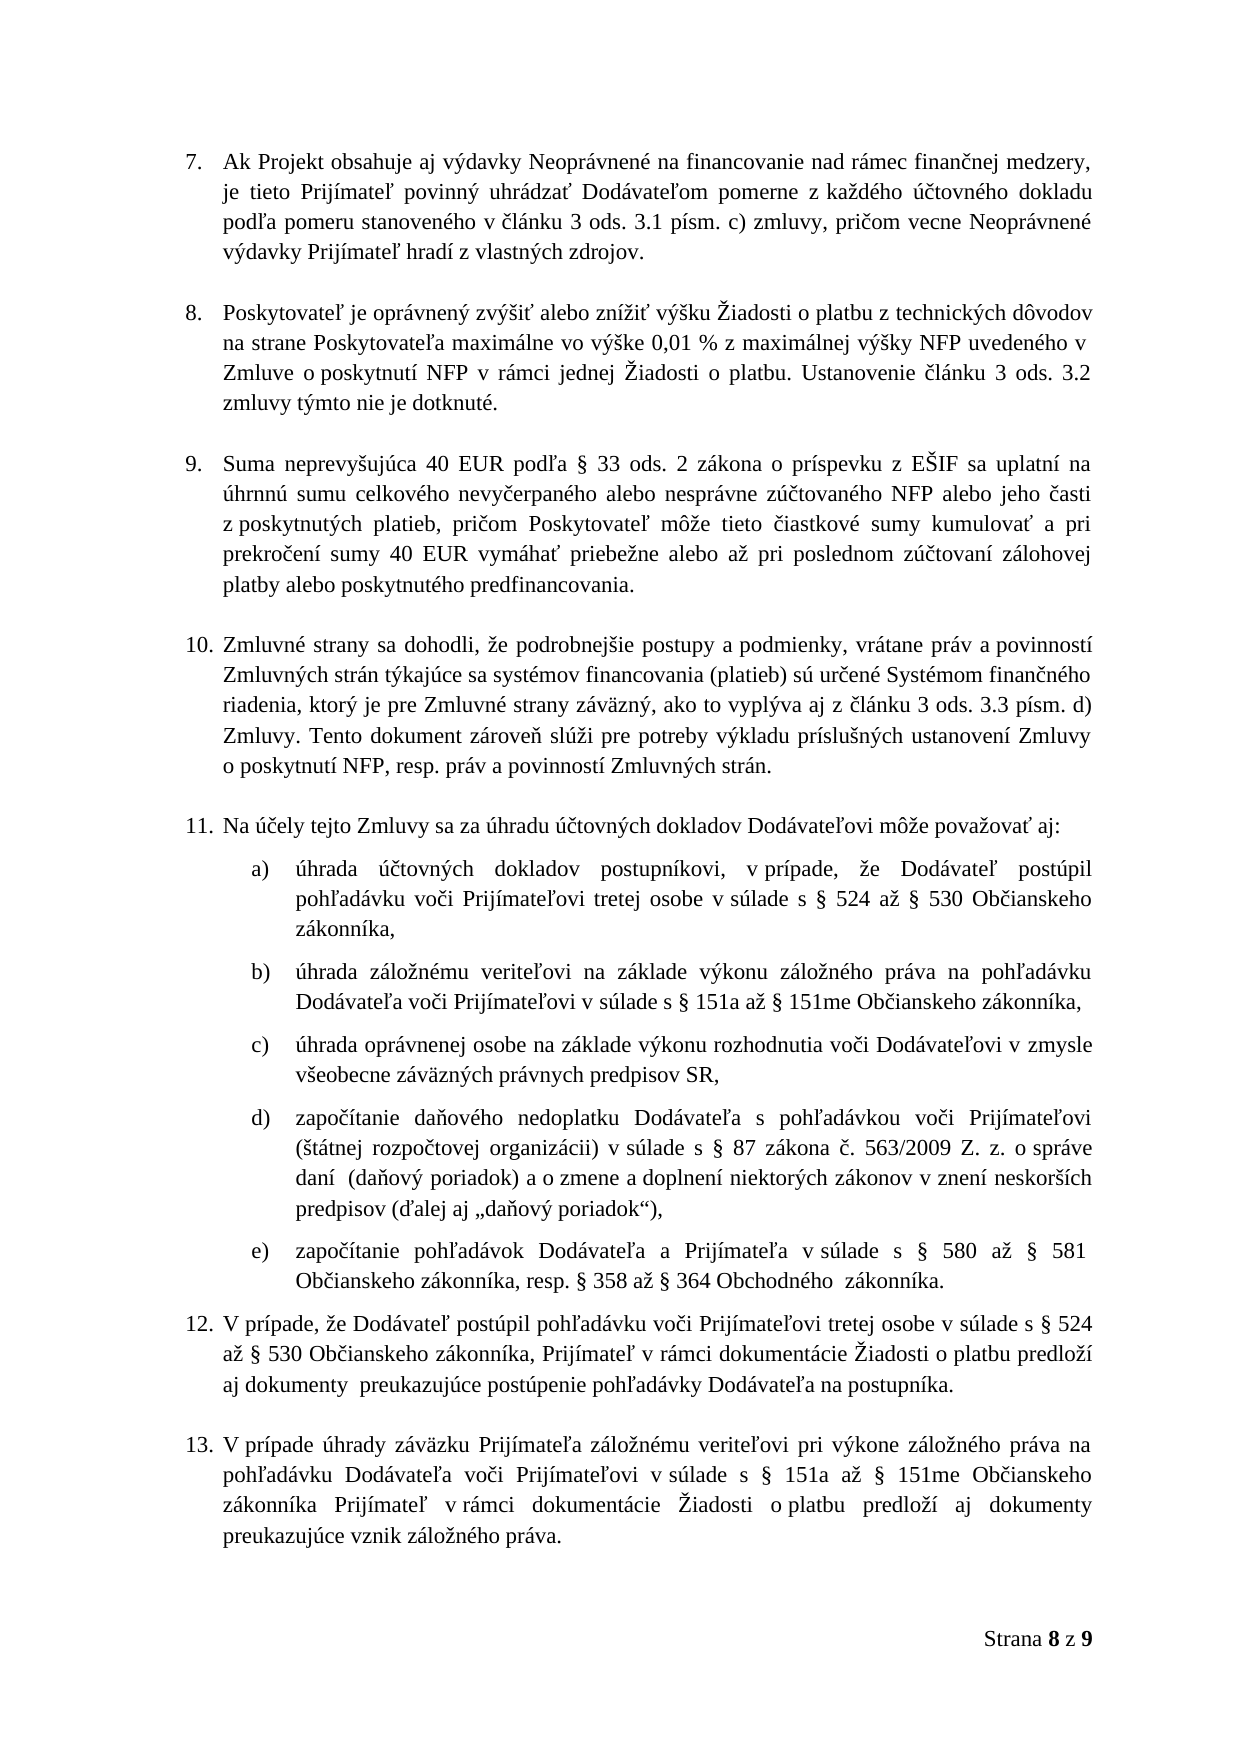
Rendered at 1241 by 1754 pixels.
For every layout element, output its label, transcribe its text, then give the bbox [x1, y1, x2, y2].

list Ak Projekt obsahuje aj výdavky Neoprávnené na financovanie nad rámec finančnej medzery, je tieto Prijímateľ povinný uhrádzať Dodávateľom pomerne z každého účtovného dokladu podľa pomeru stanoveného v článku 3 ods. 3.1 písm. c) zmluvy, pričom vecne Neoprávnené výdavky Prijímateľ hradí z vlastných zdrojov. [185, 148, 1092, 265]
list V prípade úhrady záväzku Prijímateľa záložnému veriteľovi pri výkone záložného práva na pohľadávku Dodávateľa voči Prijímateľovi v súlade s § 151a až § 151me Občianskeho zákonníka Prijímateľ v rámci dokumentácie Žiadosti o platbu predloží aj dokumenty preukazujúce vznik záložného práva. [185, 1431, 1092, 1548]
list V prípade, že Dodávateľ postúpil pohľadávku voči Prijímateľovi tretej osobe v súlade s § 524 až § 530 Občianskeho zákonníka, Prijímateľ v rámci dokumentácie Žiadosti o platbu predloží aj dokumenty preukazujúce postúpenie pohľadávky Dodávateľa na postupníka. [185, 1310, 1092, 1397]
list Suma neprevyšujúca 40 EUR podľa § 33 ods. 2 zákona o príspevku z EŠIF sa uplatní na úhrnnú sumu celkového nevyčerpaného alebo nesprávne zúčtovaného NFP alebo jeho časti z poskytnutých platieb, pričom Poskytovateľ môže tieto čiastkové sumy kumulovať a pri prekročení sumy 40 EUR vymáhať priebežne alebo až pri poslednom zúčtovaní zálohovej platby alebo poskytnutého predfinancovania. [185, 450, 1092, 597]
list započítanie pohľadávok Dodávateľa a Prijímateľa v súlade s § 580 až § 581 Občianskeho zákonníka, resp. § 358 až § 364 Obchodného zákonníka. [251, 1237, 1092, 1294]
list úhrada oprávnenej osobe na základe výkonu rozhodnutia voči Dodávateľovi v zmysle všeobecne záväzných právnych predpisov SR, [251, 1031, 1092, 1088]
list úhrada účtovných dokladov postupníkovi, v prípade, že Dodávateľ postúpil pohľadávku voči Prijímateľovi tretej osobe v súlade s § 524 až § 530 Občianskeho zákonníka, [251, 855, 1092, 942]
list úhrada záložnému veriteľovi na základe výkonu záložného práva na pohľadávku Dodávateľa voči Prijímateľovi v súlade s § 151a až § 151me Občianskeho zákonníka, [251, 958, 1092, 1015]
list Poskytovateľ je oprávnený zvýšiť alebo znížiť výšku Žiadosti o platbu z technických dôvodov na strane Poskytovateľa maximálne vo výške 0,01 % z maximálnej výšky NFP uvedeného v Zmluve o poskytnutí NFP v rámci jednej Žiadosti o platbu. Ustanovenie článku 3 ods. 3.2 zmluvy týmto nie je dotknuté. [185, 299, 1092, 416]
list Na účely tejto Zmluvy sa za úhradu účtovných dokladov Dodávateľovi môže považovať aj: [185, 812, 1092, 839]
list započítanie daňového nedoplatku Dodávateľa s pohľadávkou voči Prijímateľovi (štátnej rozpočtovej organizácii) v súlade s § 87 zákona č. 563/2009 Z. z. o správe daní (daňový poriadok) a o zmene a doplnení niektorých zákonov v znení neskorších predpisov (ďalej aj „daňový poriadok“), [251, 1104, 1092, 1221]
list Zmluvné strany sa dohodli, že podrobnejšie postupy a podmienky, vrátane práv a povinností Zmluvných strán týkajúce sa systémov financovania (platieb) sú určené Systémom finančného riadenia, ktorý je pre Zmluvné strany záväzný, ako to vyplýva aj z článku 3 ods. 3.3 písm. d) Zmluvy. Tento dokument zároveň slúži pre potreby výkladu príslušných ustanovení Zmluvy o poskytnutí NFP, resp. práv a povinností Zmluvných strán. [185, 631, 1092, 778]
